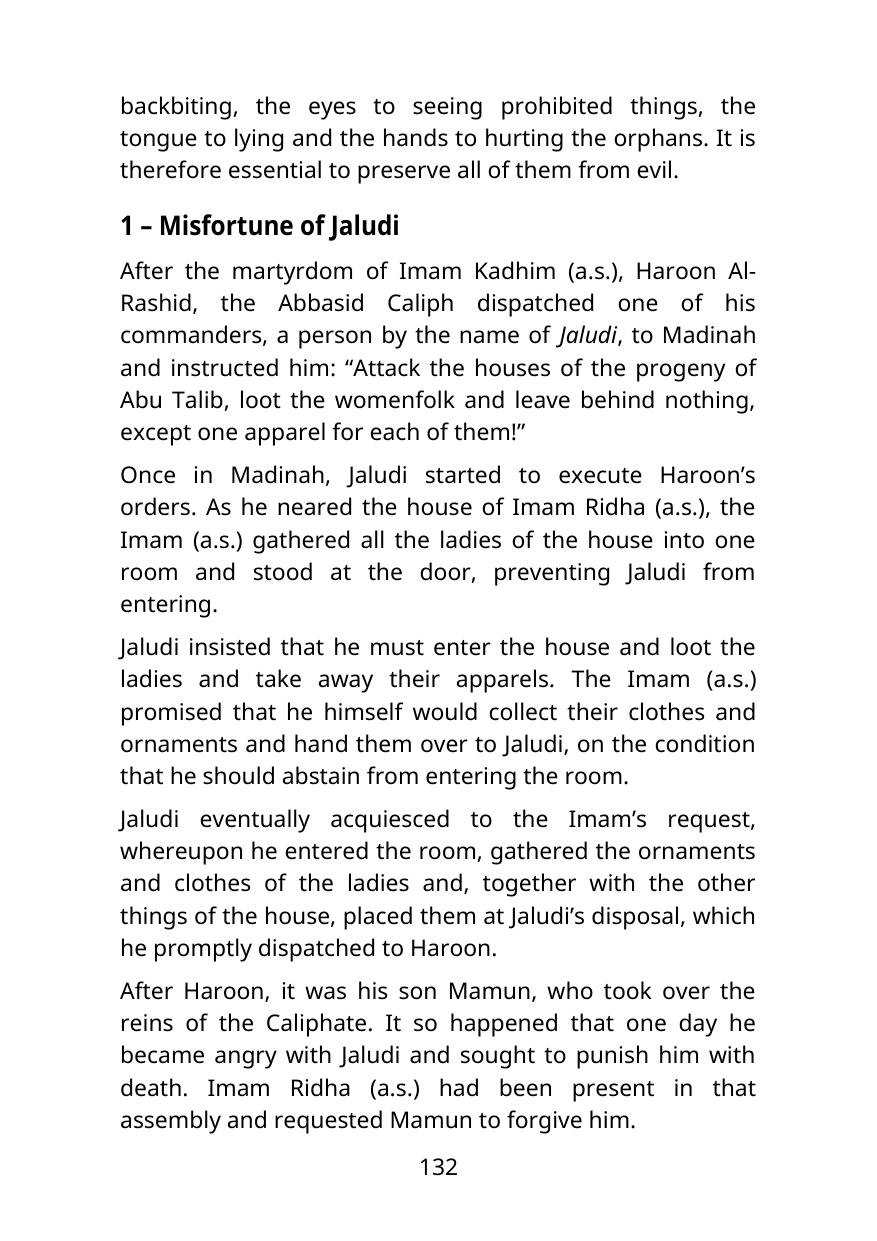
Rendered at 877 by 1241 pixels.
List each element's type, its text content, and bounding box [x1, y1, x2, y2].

text After Haroon, it was his son Mamun, who took over the reins of the Caliphate. It so happened that one day he became angry with Jaludi and sought to punish him with death. Imam Ridha (a.s.) had been present in that assembly and requested Mamun to forgive him. [120, 973, 757, 1135]
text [120, 88, 757, 185]
text Once in Madinah, Jaludi started to execute Haroon’s orders. As he neared the house of Imam Ridha (a.s.), the Imam (a.s.) gathered all the ladies of the house into one room and stood at the door, preventing Jaludi from entering. [120, 458, 757, 619]
text Jaludi eventually acquiesced to the Imam’s request, whereupon he entered the room, gathered the ornaments and clothes of the ladies and, together with the other things of the house, placed them at Jaludi’s disposal, which he promptly dispatched to Haroon. [120, 801, 757, 963]
subtitle 1 – Misfortune of Jaludi [120, 206, 757, 243]
text After the martyrdom of Imam Kadhim (a.s.), Haroon Al-Rashid, the Abbasid Caliph dispatched one of his commanders, a person by the name of Jaludi, to Madinah and instructed him: “Attack the houses of the progeny of Abu Talib, loot the womenfolk and leave behind nothing, except one apparel for each of them!” [120, 253, 757, 447]
text Jaludi insisted that he must enter the house and loot the ladies and take away their apparels. The Imam (a.s.) promised that he himself would collect their clothes and ornaments and hand them over to Jaludi, on the condition that he should abstain from entering the room. [120, 629, 757, 791]
